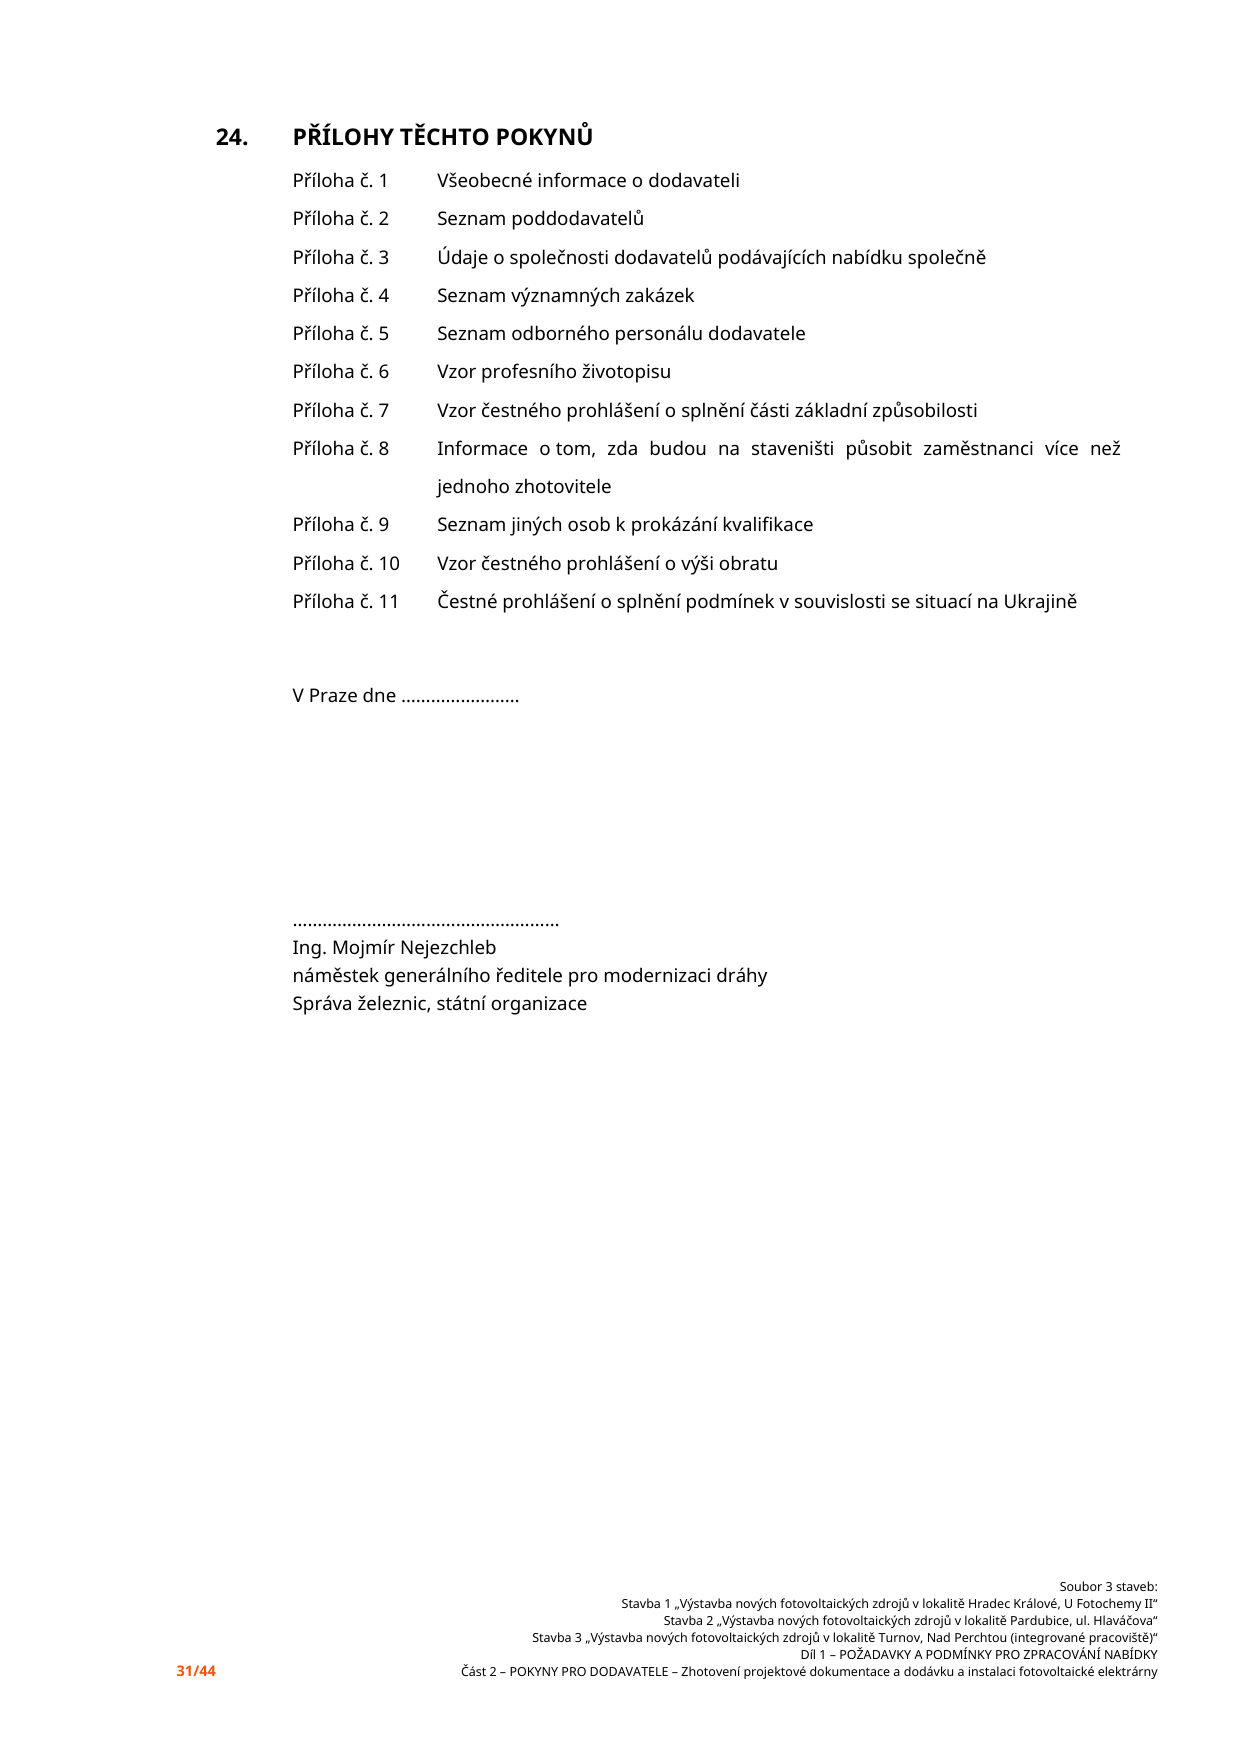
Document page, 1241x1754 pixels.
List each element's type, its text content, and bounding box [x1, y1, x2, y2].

text Ing. Mojmír Nejezchleb [292, 934, 1122, 960]
text Příloha č. 9 Seznam jiných osob k prokázání kvalifikace [292, 512, 1122, 537]
text Příloha č. 6 Vzor profesního životopisu [292, 359, 1122, 384]
text Příloha č. 11 Čestné prohlášení o splnění podmínek v souvislosti se situací na Ukrajině [292, 588, 1122, 613]
text Příloha č. 5 Seznam odborného personálu dodavatele [292, 320, 1122, 346]
text Příloha č. 7 Vzor čestného prohlášení o splnění části základní způsobilosti [292, 397, 1122, 422]
text V Praze dne …………………… [292, 682, 1122, 708]
text PŘÍLOHY TĚCHTO POKYNŮ [216, 121, 1122, 152]
text Příloha č. 10 Vzor čestného prohlášení o výši obratu [292, 550, 1122, 575]
text Příloha č. 3 Údaje o společnosti dodavatelů podávajících nabídku společně [292, 244, 1122, 269]
text Příloha č. 8 Informace o tom, zda budou na staveništi působit zaměstnanci více než jednoho zhotovitele [292, 435, 1122, 499]
text ……………………………………………… [292, 906, 1122, 932]
text Příloha č. 2 Seznam poddodavatelů [292, 206, 1122, 231]
text Příloha č. 4 Seznam významných zakázek [292, 282, 1122, 308]
text náměstek generálního ředitele pro modernizaci dráhy [292, 962, 1122, 988]
text Příloha č. 1 Všeobecné informace o dodavateli [292, 167, 1122, 193]
text Správa železnic, státní organizace [292, 991, 1122, 1016]
